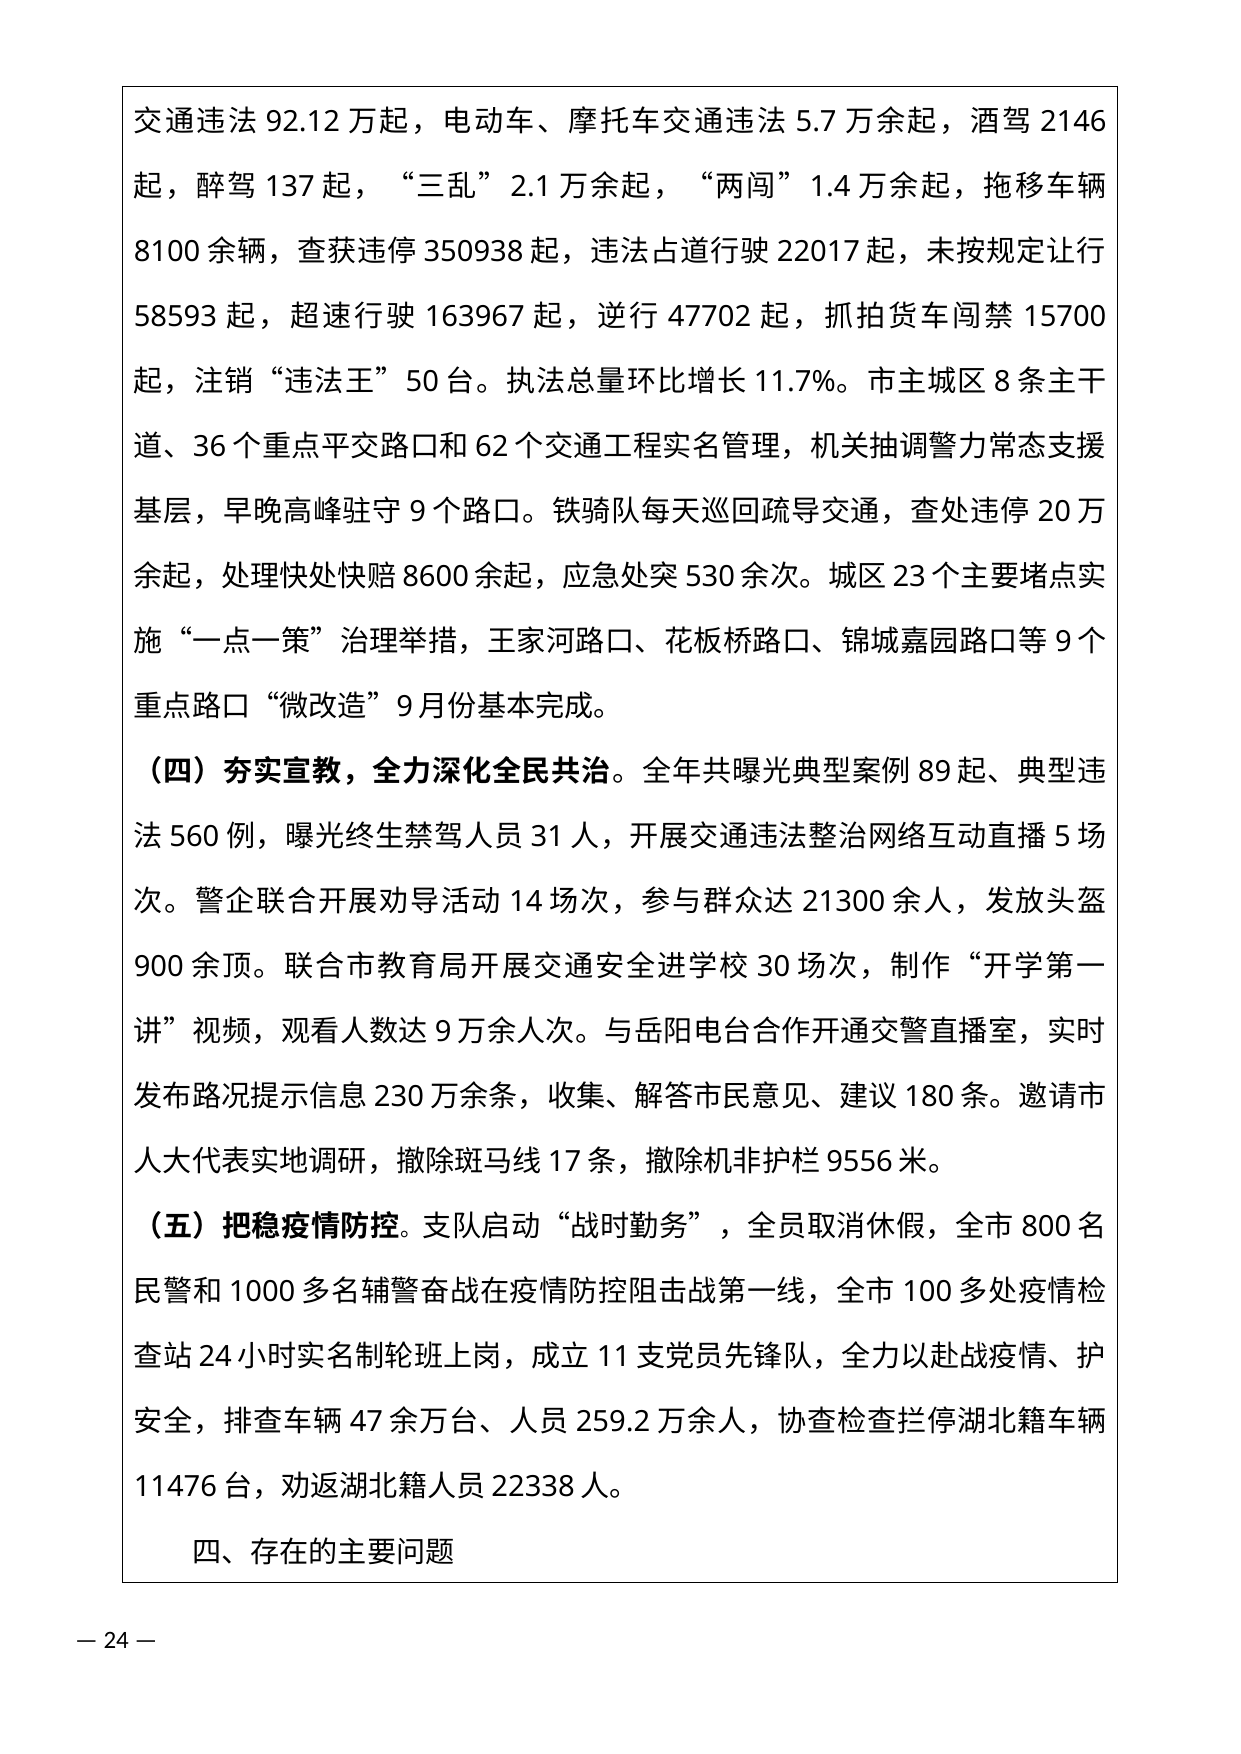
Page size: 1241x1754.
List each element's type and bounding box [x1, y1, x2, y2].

table_header [123, 87, 1117, 1582]
